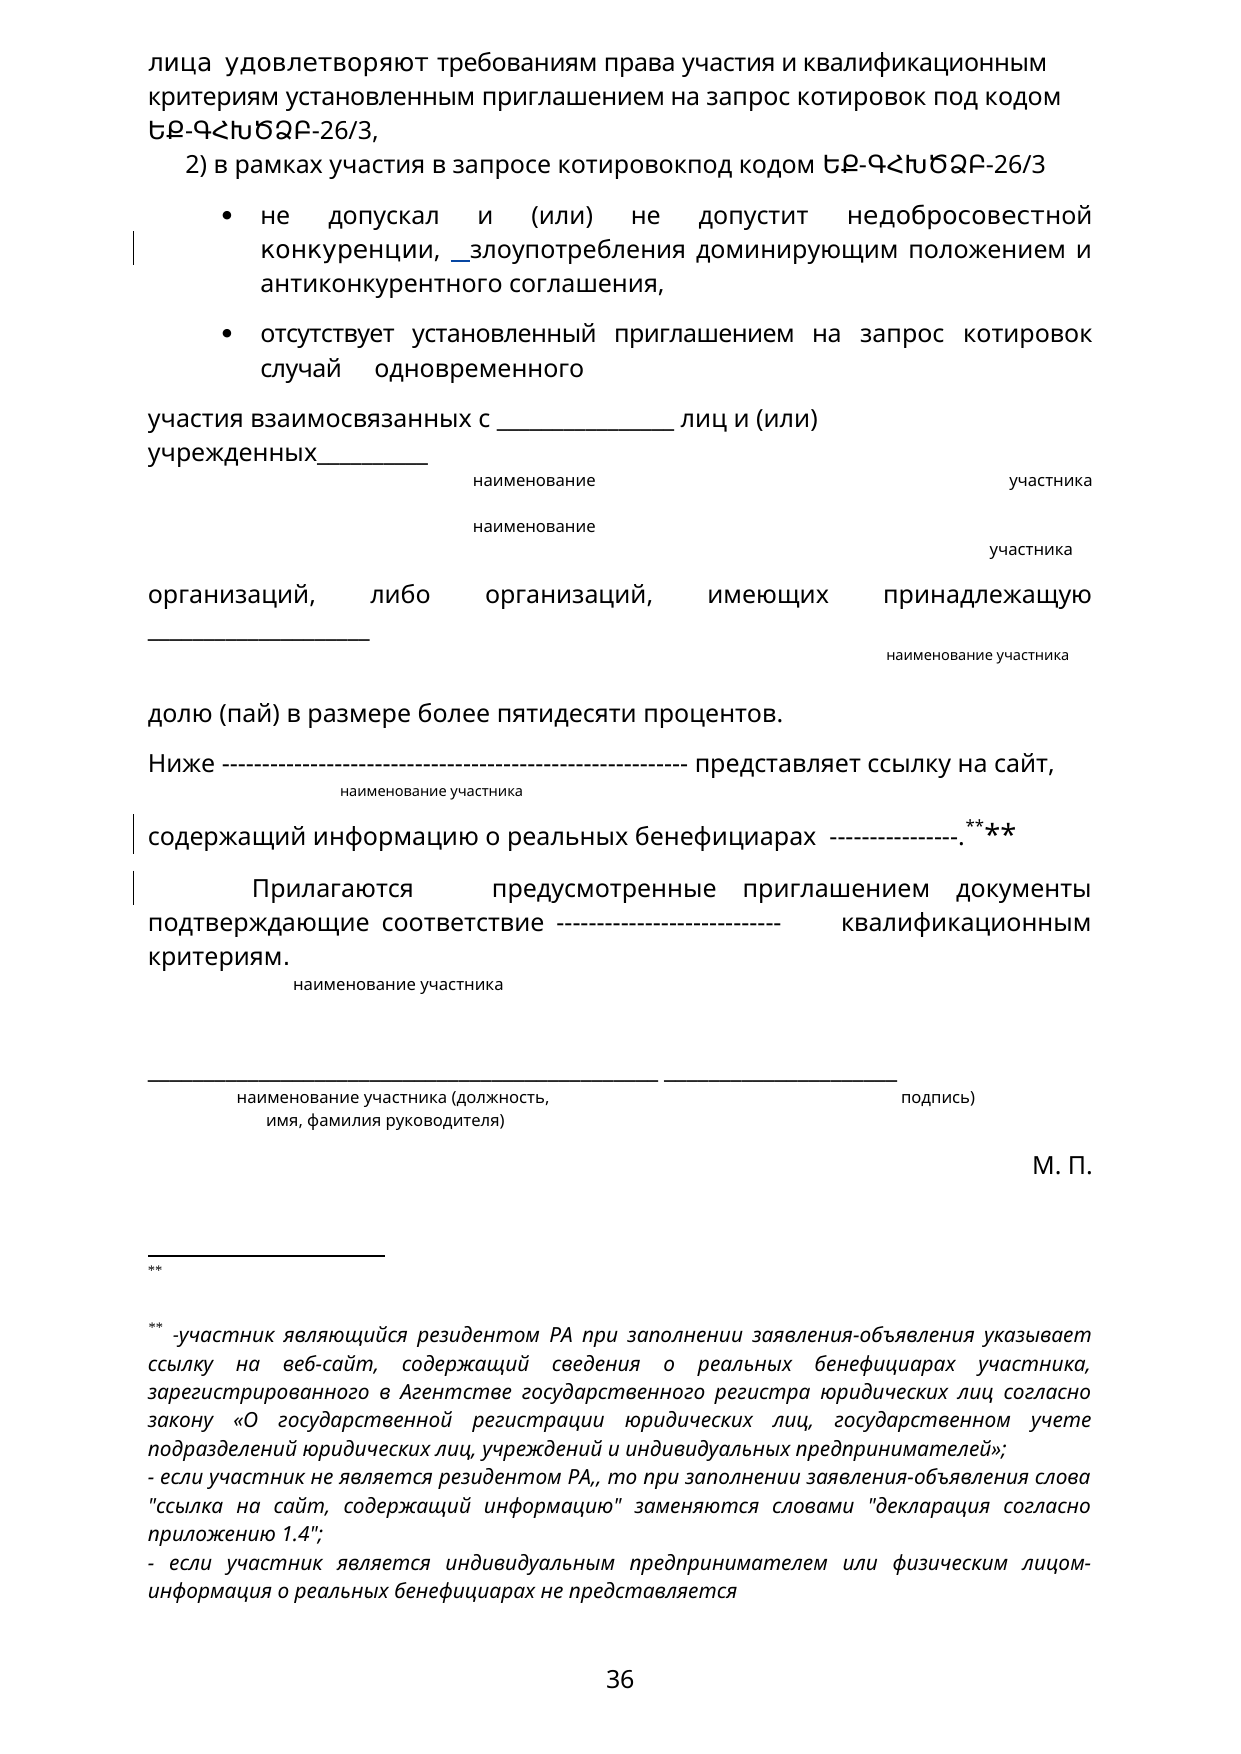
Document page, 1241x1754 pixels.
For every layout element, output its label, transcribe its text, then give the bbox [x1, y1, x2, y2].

text лица удовлетворяют требованиям права участия и квалификационным критериям установленным приглашением на запрос котировок под кодом ԵՔ-ԳՀԽԾՁԲ-26/3, [148, 44, 1092, 147]
text ______________________________________________ _____________________ [148, 1052, 1092, 1086]
text Прилагаются предусмотренные приглашением документы подтверждающие соответствие ---------------------------- квалификационным критериям. [148, 871, 1092, 973]
text содержащий информацию о реальных бенефициарах ----------------.** [148, 814, 1092, 854]
text наименование участника [886, 645, 1092, 679]
text организаций, либо организаций, имеющих принадлежащую ____________________ [148, 577, 1092, 645]
text долю (пай) в размере более пятидесяти процентов. [148, 695, 1092, 729]
text наименование участника [340, 780, 1092, 814]
text наименование участника (должность, подпись) [236, 1086, 1092, 1109]
list не допускал и (или) не допустит недобросовестной конкуренции, злоупотребления доминирующим положением и антиконкурентного соглашения, [223, 197, 1092, 299]
text М. П. [148, 1148, 1092, 1182]
text участника [989, 537, 1092, 560]
text участия взаимосвязанных с ________________ лиц и (или) учрежденных__________ [148, 401, 1092, 469]
text наименование участника [148, 973, 1092, 996]
text имя, фамилия руководителя) [266, 1109, 1092, 1131]
text наименование участника наименование [473, 469, 1092, 537]
text Ниже ---------------------------------------------------------- представляет ссылку на сайт, [148, 746, 1092, 780]
list отсутствует установленный приглашением на запрос котировок случай одновременного [223, 316, 1092, 384]
text 2) в рамках участия в запросе котировокпод кодом ԵՔ-ԳՀԽԾՁԲ-26/3 [185, 147, 1092, 181]
